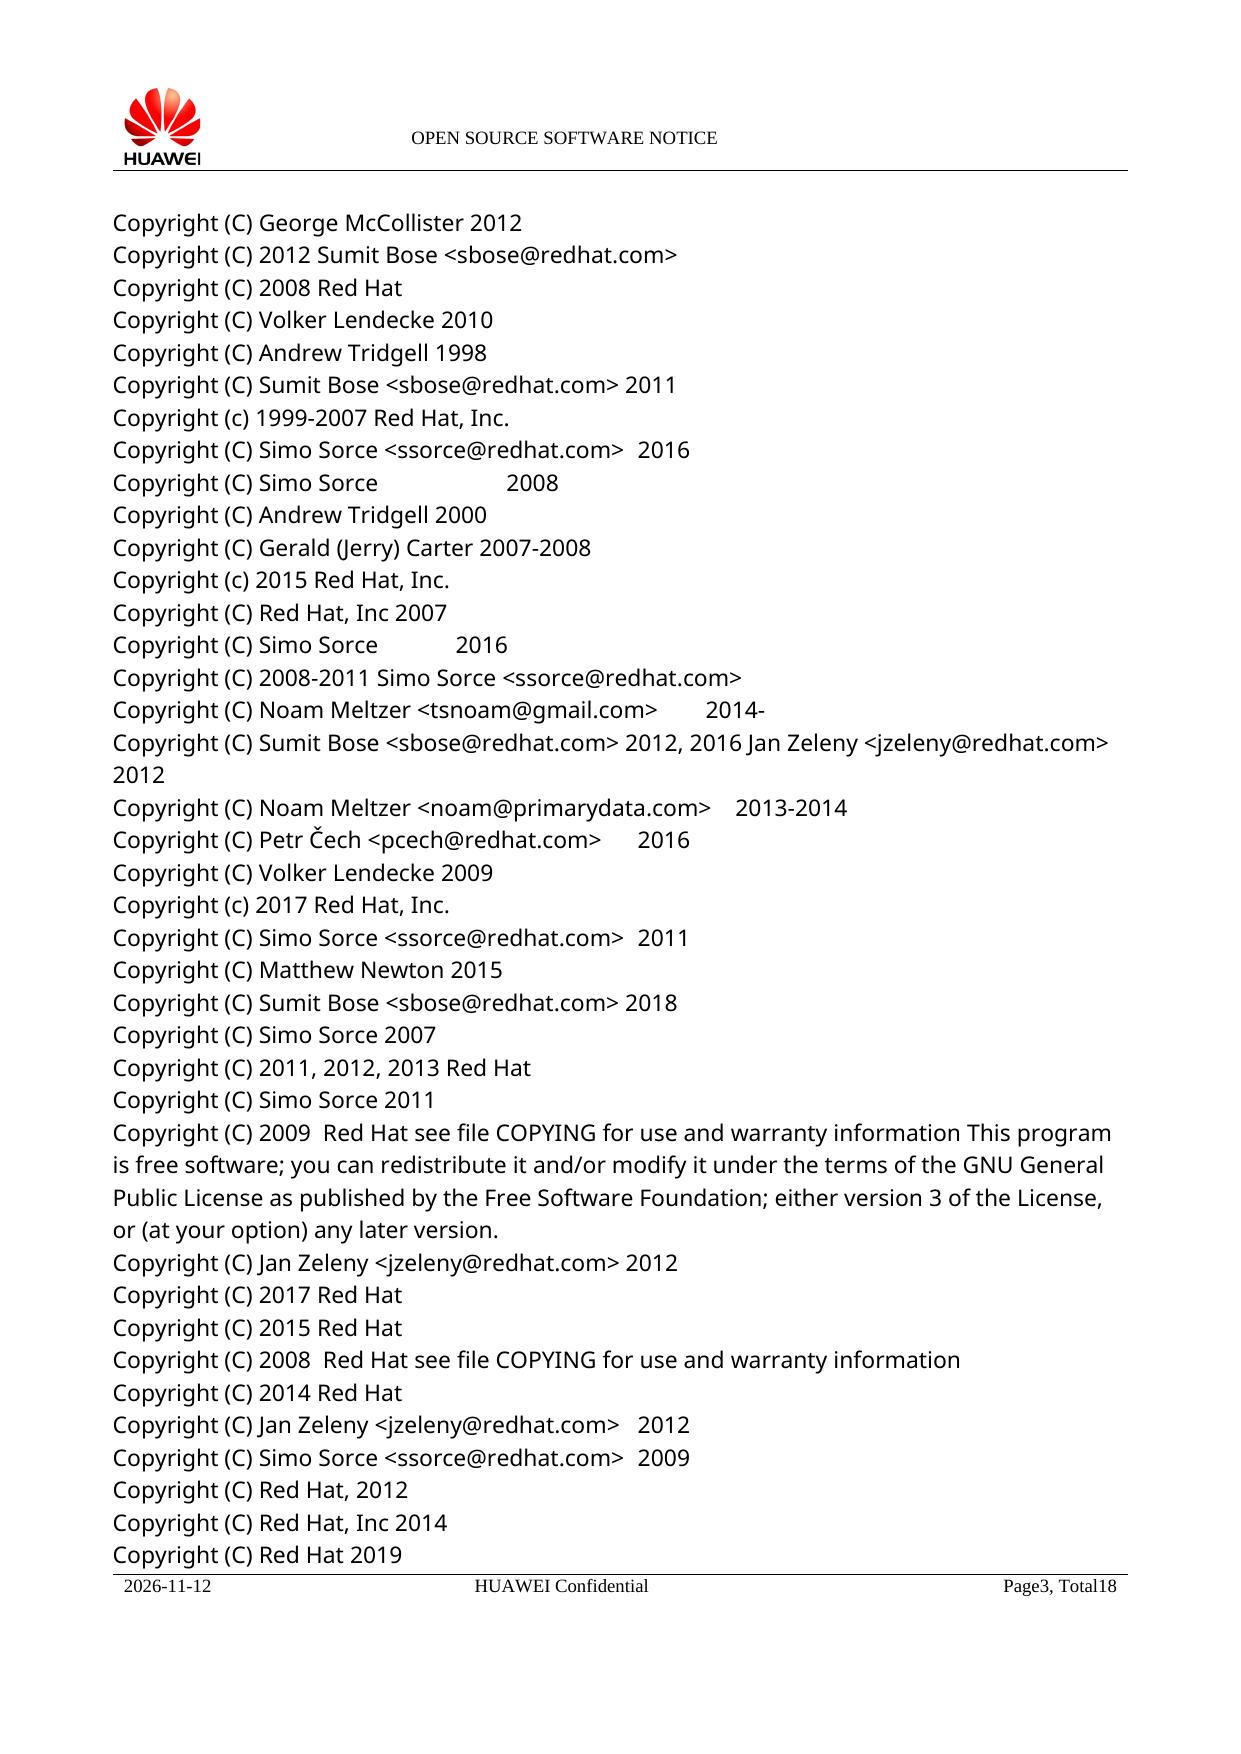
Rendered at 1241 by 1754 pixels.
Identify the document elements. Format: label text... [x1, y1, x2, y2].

picture [124, 88, 201, 165]
